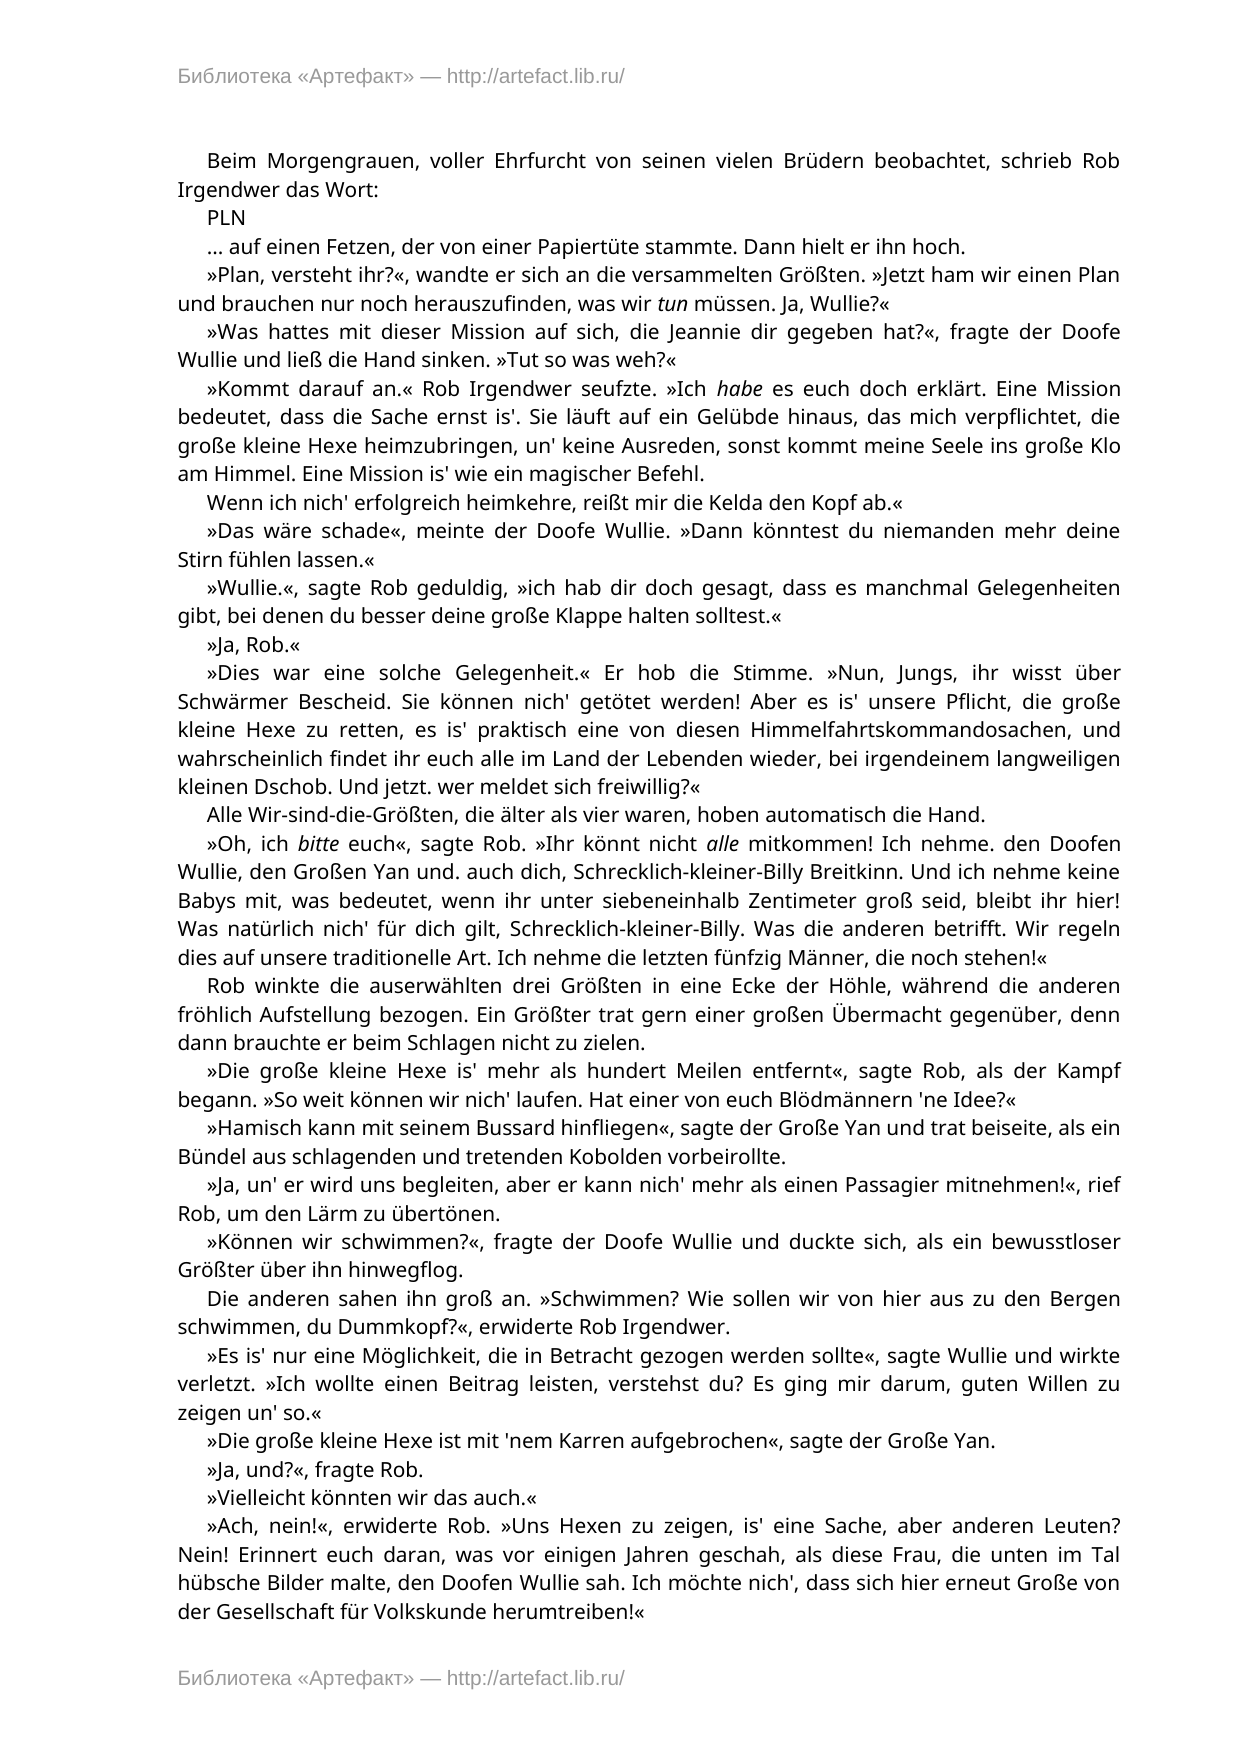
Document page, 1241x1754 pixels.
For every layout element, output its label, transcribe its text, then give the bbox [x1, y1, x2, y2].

text »Das wäre schade«, meinte der Doofe Wullie. »Dann könntest du niemanden mehr deine Stirn fühlen lassen.« [177, 516, 1122, 573]
text »Oh, ich bitte euch«, sagte Rob. »Ihr könnt nicht alle mitkommen! Ich nehme. den Doofen Wullie, den Großen Yan und. auch dich, Schrecklich-kleiner-Billy Breitkinn. Und ich nehme keine Babys mit, was bedeutet, wenn ihr unter siebeneinhalb Zentimeter groß seid, bleibt ihr hier! Was natürlich nich' für dich gilt, Schrecklich-kleiner-Billy. Was die anderen betrifft. Wir regeln dies auf unsere traditionelle Art. Ich nehme die letzten fünfzig Männer, die noch stehen!« [177, 829, 1122, 971]
text »Können wir schwimmen?«, fragte der Doofe Wullie und duckte sich, als ein bewusstloser Größter über ihn hinwegflog. [177, 1227, 1122, 1284]
text »Was hattes mit dieser Mission auf sich, die Jeannie dir gegeben hat?«, fragte der Doofe Wullie und ließ die Hand sinken. »Tut so was weh?« [177, 317, 1122, 374]
text »Kommt darauf an.« Rob Irgendwer seufzte. »Ich habe es euch doch erklärt. Eine Mission bedeutet, dass die Sache ernst is'. Sie läuft auf ein Gelübde hinaus, das mich verpflichtet, die große kleine Hexe heimzubringen, un' keine Ausreden, sonst kommt meine Seele ins große Klo am Himmel. Eine Mission is' wie ein magischer Befehl. [177, 374, 1122, 488]
text »Vielleicht könnten wir das auch.« [177, 1483, 1122, 1512]
text »Hamisch kann mit seinem Bussard hinfliegen«, sagte der Große Yan und trat beiseite, als ein Bündel aus schlagenden und tretenden Kobolden vorbeirollte. [177, 1113, 1122, 1170]
text »Ja, un' er wird uns begleiten, aber er kann nich' mehr als einen Passagier mitnehmen!«, rief Rob, um den Lärm zu übertönen. [177, 1170, 1122, 1227]
text »Die große kleine Hexe ist mit 'nem Karren aufgebrochen«, sagte der Große Yan. [177, 1426, 1122, 1455]
text »Wullie.«, sagte Rob geduldig, »ich hab dir doch gesagt, dass es manchmal Gelegenheiten gibt, bei denen du besser deine große Klappe halten solltest.« [177, 573, 1122, 630]
text ... auf einen Fetzen, der von einer Papiertüte stammte. Dann hielt er ihn hoch. [177, 232, 1122, 260]
text »Die große kleine Hexe is' mehr als hundert Meilen entfernt«, sagte Rob, als der Kampf begann. »So weit können wir nich' laufen. Hat einer von euch Blödmännern 'ne Idee?« [177, 1057, 1122, 1113]
text »Es is' nur eine Möglichkeit, die in Betracht gezogen werden sollte«, sagte Wullie und wirkte verletzt. »Ich wollte einen Beitrag leisten, verstehst du? Es ging mir darum, guten Willen zu zeigen un' so.« [177, 1341, 1122, 1426]
text »Ach, nein!«, erwiderte Rob. »Uns Hexen zu zeigen, is' eine Sache, aber anderen Leuten? Nein! Erinnert euch daran, was vor einigen Jahren geschah, als diese Frau, die unten im Tal hübsche Bilder malte, den Doofen Wullie sah. Ich möchte nich', dass sich hier erneut Große von der Gesellschaft für Volkskunde herumtreiben!« [177, 1512, 1122, 1625]
text Wenn ich nich' erfolgreich heimkehre, reißt mir die Kelda den Kopf ab.« [177, 488, 1122, 516]
text Alle Wir-sind-die-Größten, die älter als vier waren, hoben automatisch die Hand. [177, 801, 1122, 829]
text Rob winkte die auserwählten drei Größten in eine Ecke der Höhle, während die anderen fröhlich Aufstellung bezogen. Ein Größter trat gern einer großen Übermacht gegenüber, denn dann brauchte er beim Schlagen nicht zu zielen. [177, 971, 1122, 1057]
text »Plan, versteht ihr?«, wandte er sich an die versammelten Größten. »Jetzt ham wir einen Plan und brauchen nur noch herauszufinden, was wir tun müssen. Ja, Wullie?« [177, 260, 1122, 317]
text PLN [177, 203, 1122, 232]
text »Ja, Rob.« [177, 630, 1122, 658]
text Die anderen sahen ihn groß an. »Schwimmen? Wie sollen wir von hier aus zu den Bergen schwimmen, du Dummkopf?«, erwiderte Rob Irgendwer. [177, 1284, 1122, 1341]
text »Ja, und?«, fragte Rob. [177, 1455, 1122, 1483]
text »Dies war eine solche Gelegenheit.« Er hob die Stimme. »Nun, Jungs, ihr wisst über Schwärmer Bescheid. Sie können nich' getötet werden! Aber es is' unsere Pflicht, die große kleine Hexe zu retten, es is' praktisch eine von diesen Himmelfahrtskommandosachen, und wahrscheinlich findet ihr euch alle im Land der Lebenden wieder, bei irgendeinem langweiligen kleinen Dschob. Und jetzt. wer meldet sich freiwillig?« [177, 658, 1122, 801]
text Beim Morgengrauen, voller Ehrfurcht von seinen vielen Brüdern beobachtet, schrieb Rob Irgendwer das Wort: [177, 147, 1122, 203]
